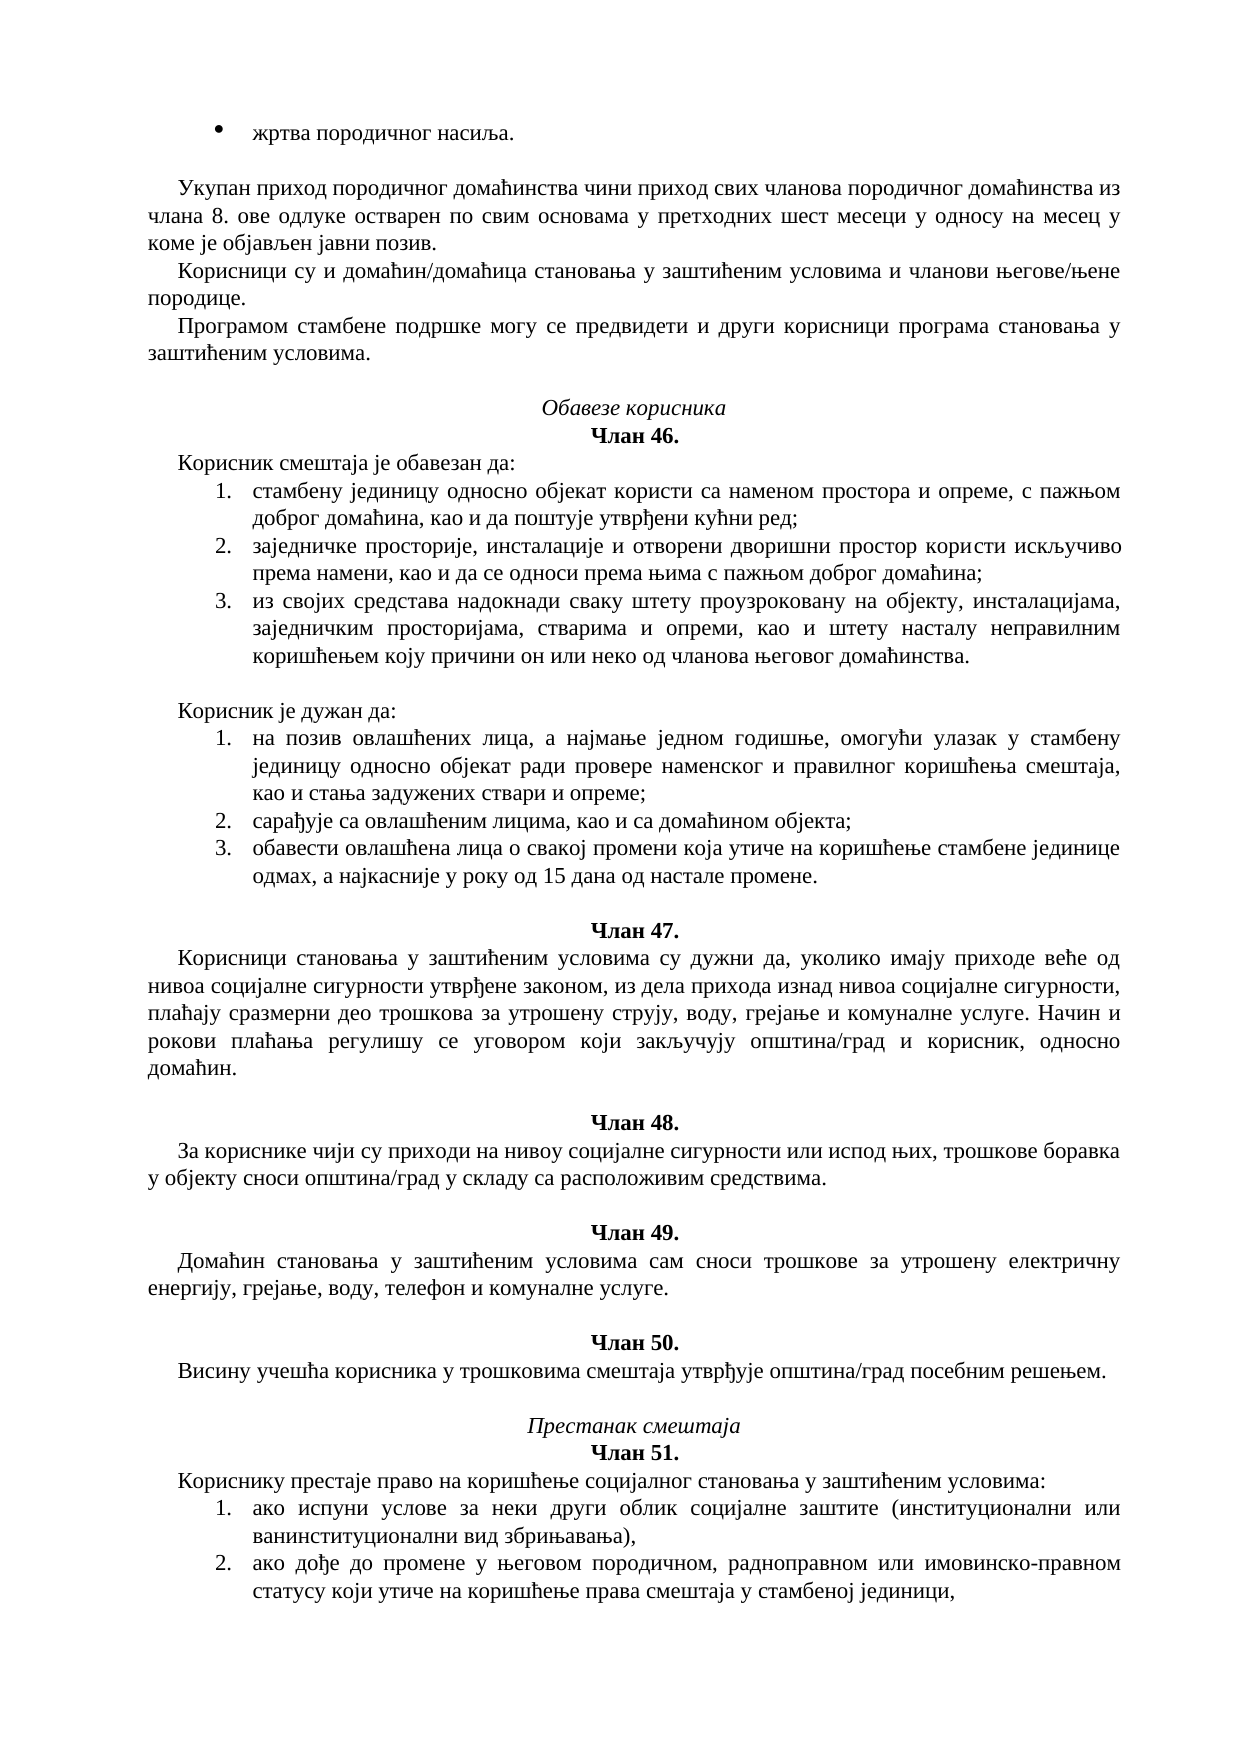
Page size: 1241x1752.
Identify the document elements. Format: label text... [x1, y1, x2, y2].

list стамбену јединицу односно објекат користи са наменом простора и опреме, с пажњом доброг домаћина, као и да поштује утврђени кућни ред; [215, 476, 1122, 531]
text Обавезе корисника [148, 393, 1122, 421]
text Корисници становања у заштићеним условима су дужни да, уколико имају приходе веће од нивоа социјалне сигурности утврђене законом, из дела прихода изнад нивоа социјалне сигурности, плаћају сразмерни део трошкова за утрошену струју, воду, грејање и комуналне услуге. Начин и рокови плаћања регулишу се уговором који закључују општина/град и корисник, односно домаћин. [148, 943, 1122, 1081]
list обавести овлашћена лица о свакој промени која утиче на коришћење стамбене јединице одмах, а најкасније у року од 15 дана од настале промене. [215, 833, 1122, 888]
text Члан 48. [148, 1108, 1122, 1136]
text Висину учешћа корисника у трошковима смештаја утврђује општина/град посебним решењем. [148, 1356, 1122, 1383]
text Члан 49. [148, 1218, 1122, 1246]
text Корисник смештаја је обавезан да: [148, 448, 1122, 476]
text Престанак смештаја [148, 1411, 1122, 1438]
text Укупан приход породичног домаћинства чини приход свих чланова породичног домаћинства из члана 8. ове одлуке остварен по свим основама у претходних шест месеци у односу на месец у коме је објављен јавни позив. [148, 173, 1122, 256]
list ако дође до промене у његовом породичном, радноправном или имовинско-правном статусу који утиче на коришћење права смештаја у стамбеној јединици, [215, 1548, 1122, 1603]
list жртва породичног насиља. [215, 118, 1122, 146]
text Кориснику престаје право на коришћење социјалног становања у заштићеним условима: [148, 1466, 1122, 1493]
list на позив овлашћених лица, а најмање једном годишње, омогући улазак у стамбену јединицу односно објекат ради провере наменског и правилног коришћења смештаја, као и стања задужених ствари и опреме; [215, 723, 1122, 806]
text Члан 46. [148, 421, 1122, 448]
list из својих средстава надокнади сваку штету проузроковану на објекту, инсталацијама, заједничким просторијама, стварима и опреми, као и штету насталу неправилним коришћењем коју причини он или неко од чланова његовог домаћинства. [215, 586, 1122, 668]
text Програмом стамбене подршке могу се предвидети и други корисници програма становања у заштићеним условима. [148, 311, 1122, 366]
text За кориснике чији су приходи на нивоу социјалне сигурности или испод њих, трошкове боравка у објекту сноси општина/град у складу са расположивим средствима. [148, 1136, 1122, 1191]
text Члан 50. [148, 1328, 1122, 1356]
text Члан 47. [148, 916, 1122, 943]
text Домаћин становања у заштићеним условима сам сноси трошкове за утрошену електричну енергију, грејање, воду, телефон и комуналне услуге. [148, 1246, 1122, 1301]
text Корисник је дужан да: [148, 696, 1122, 723]
text Члан 51. [148, 1438, 1122, 1466]
text Корисници су и домаћин/домаћица становања у заштићеним условима и чланови његове/њене породице. [148, 256, 1122, 311]
list ако испуни услове за неки други облик социјалне заштите (институционални или ванинституционални вид збрињавања), [215, 1493, 1122, 1548]
list сарађује са овлашћеним лицима, као и са домаћином објекта; [215, 806, 1122, 833]
list заједничке просторије, инсталације и отворени дворишни простор кори­сти искључиво према намени, као и да се односи према њима с пажњом доброг домаћина; [215, 531, 1122, 586]
